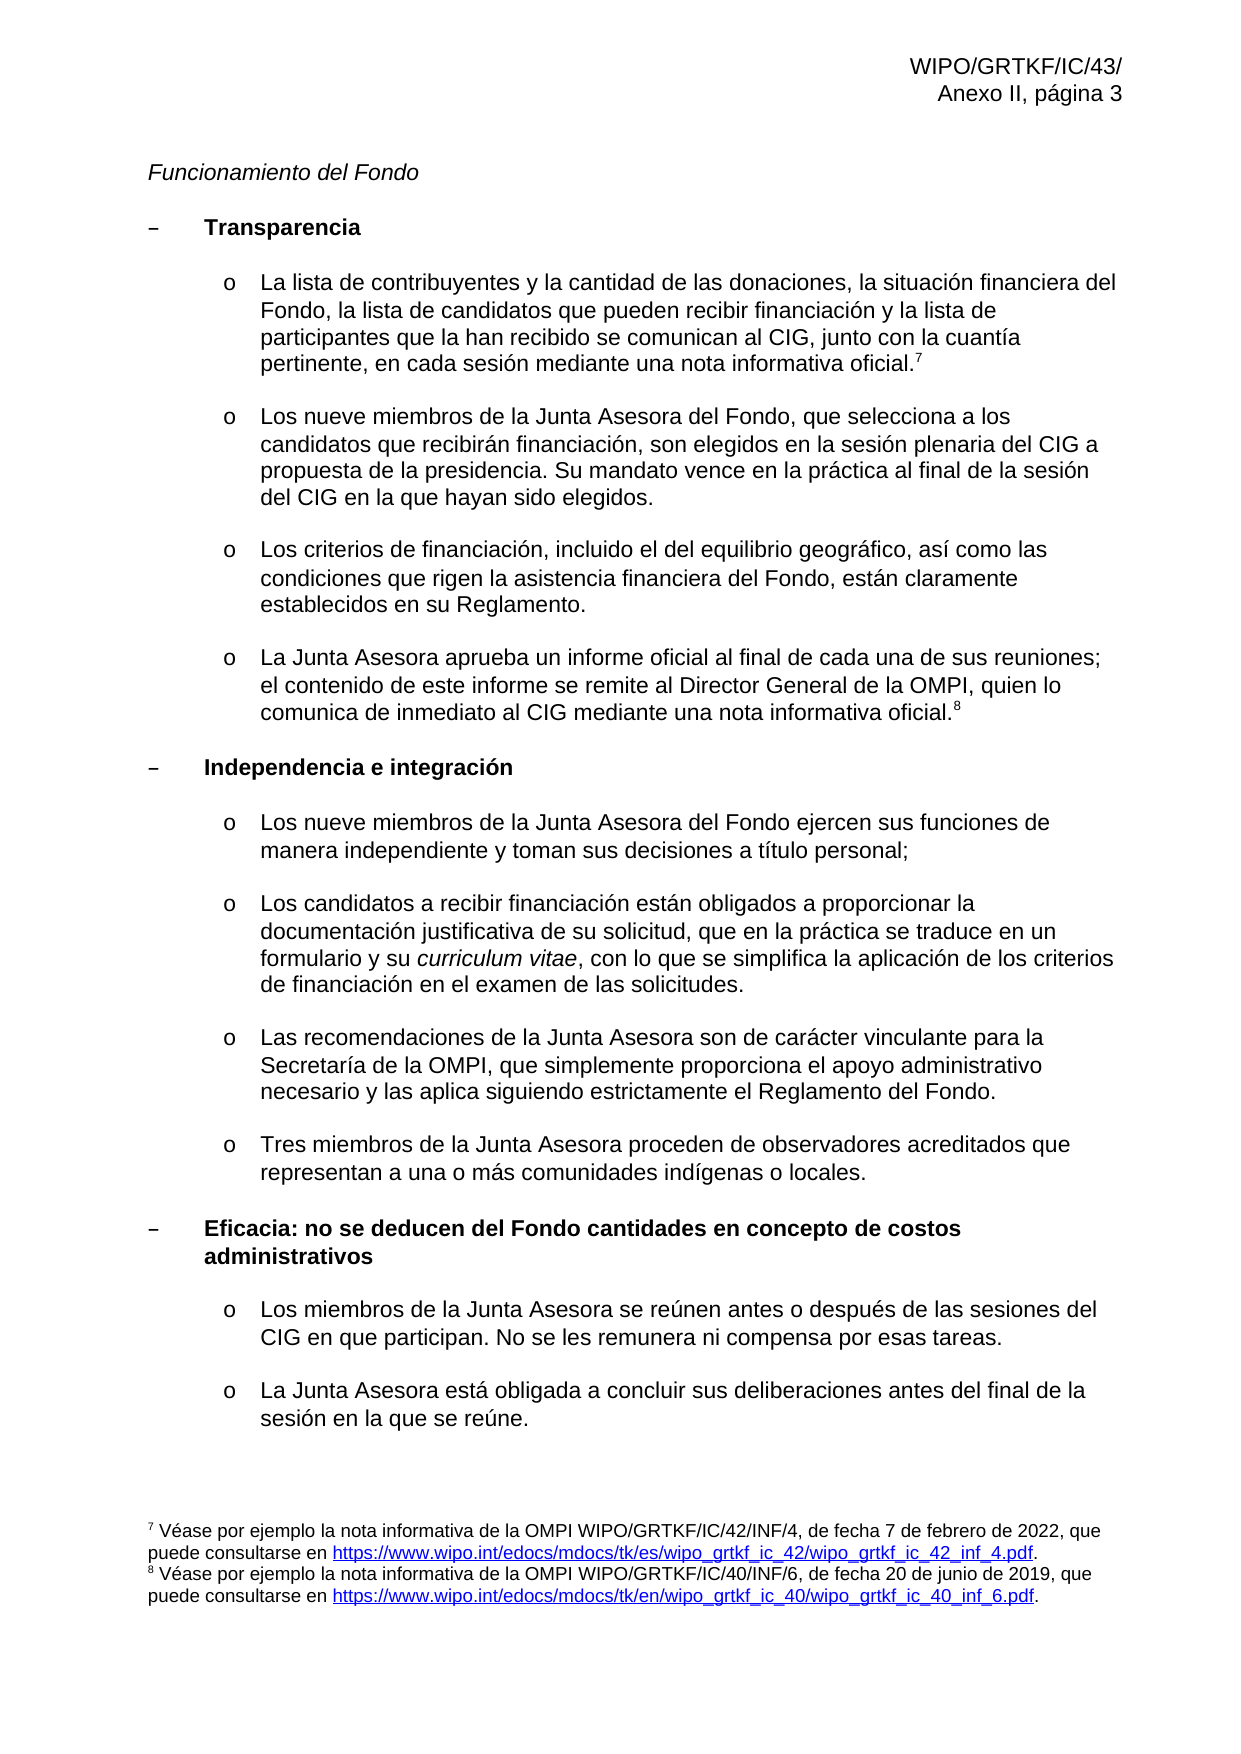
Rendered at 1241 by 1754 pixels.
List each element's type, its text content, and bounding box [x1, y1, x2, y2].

list La lista de contribuyentes y la cantidad de las donaciones, la situación financiera del Fondo, la lista de candidatos que pueden recibir financiación y la lista de participantes que la han recibido se comunican al CIG, junto con la cuantía pertinente, en cada sesión mediante una nota informativa oficial. [223, 269, 1122, 376]
list Independencia e integración [148, 751, 1122, 782]
list La Junta Asesora está obligada a concluir sus deliberaciones antes del final de la sesión en la que se reúne. [223, 1377, 1122, 1432]
list Los nueve miembros de la Junta Asesora del Fondo ejercen sus funciones de manera independiente y toman sus decisiones a título personal; [223, 809, 1122, 863]
list Eficacia: no se deducen del Fondo cantidades en concepto de costos administrativos [148, 1212, 1122, 1269]
text Funcionamiento del Fondo [148, 158, 1122, 185]
list Tres miembros de la Junta Asesora proceden de observadores acreditados que representan a una o más comunidades indígenas o locales. [223, 1131, 1122, 1186]
list Transparencia [148, 211, 1122, 242]
list Los criterios de financiación, incluido el del equilibrio geográfico, así como las condiciones que rigen la asistencia financiera del Fondo, están claramente establecidos en su Reglamento. [223, 536, 1122, 617]
list La Junta Asesora aprueba un informe oficial al final de cada una de sus reuniones; el contenido de este informe se remite al Director General de la OMPI, quien lo comunica de inmediato al CIG mediante una nota informativa oficial. [223, 644, 1122, 725]
list Los nueve miembros de la Junta Asesora del Fondo, que selecciona a los candidatos que recibirán financiación, son elegidos en la sesión plenaria del CIG a propuesta de la presidencia. Su mandato vence en la práctica al final de la sesión del CIG en la que hayan sido elegidos. [223, 403, 1122, 510]
list Los miembros de la Junta Asesora se reúnen antes o después de las sesiones del CIG en que participan. No se les remunera ni compensa por esas tareas. [223, 1296, 1122, 1351]
list Los candidatos a recibir financiación están obligados a proporcionar la documentación justificativa de su solicitud, que en la práctica se traduce en un formulario y su curriculum vitae, con lo que se simplifica la aplicación de los criterios de financiación en el examen de las solicitudes. [223, 890, 1122, 997]
list Las recomendaciones de la Junta Asesora son de carácter vinculante para la Secretaría de la OMPI, que simplemente proporciona el apoyo administrativo necesario y las aplica siguiendo estrictamente el Reglamento del Fondo. [223, 1023, 1122, 1104]
